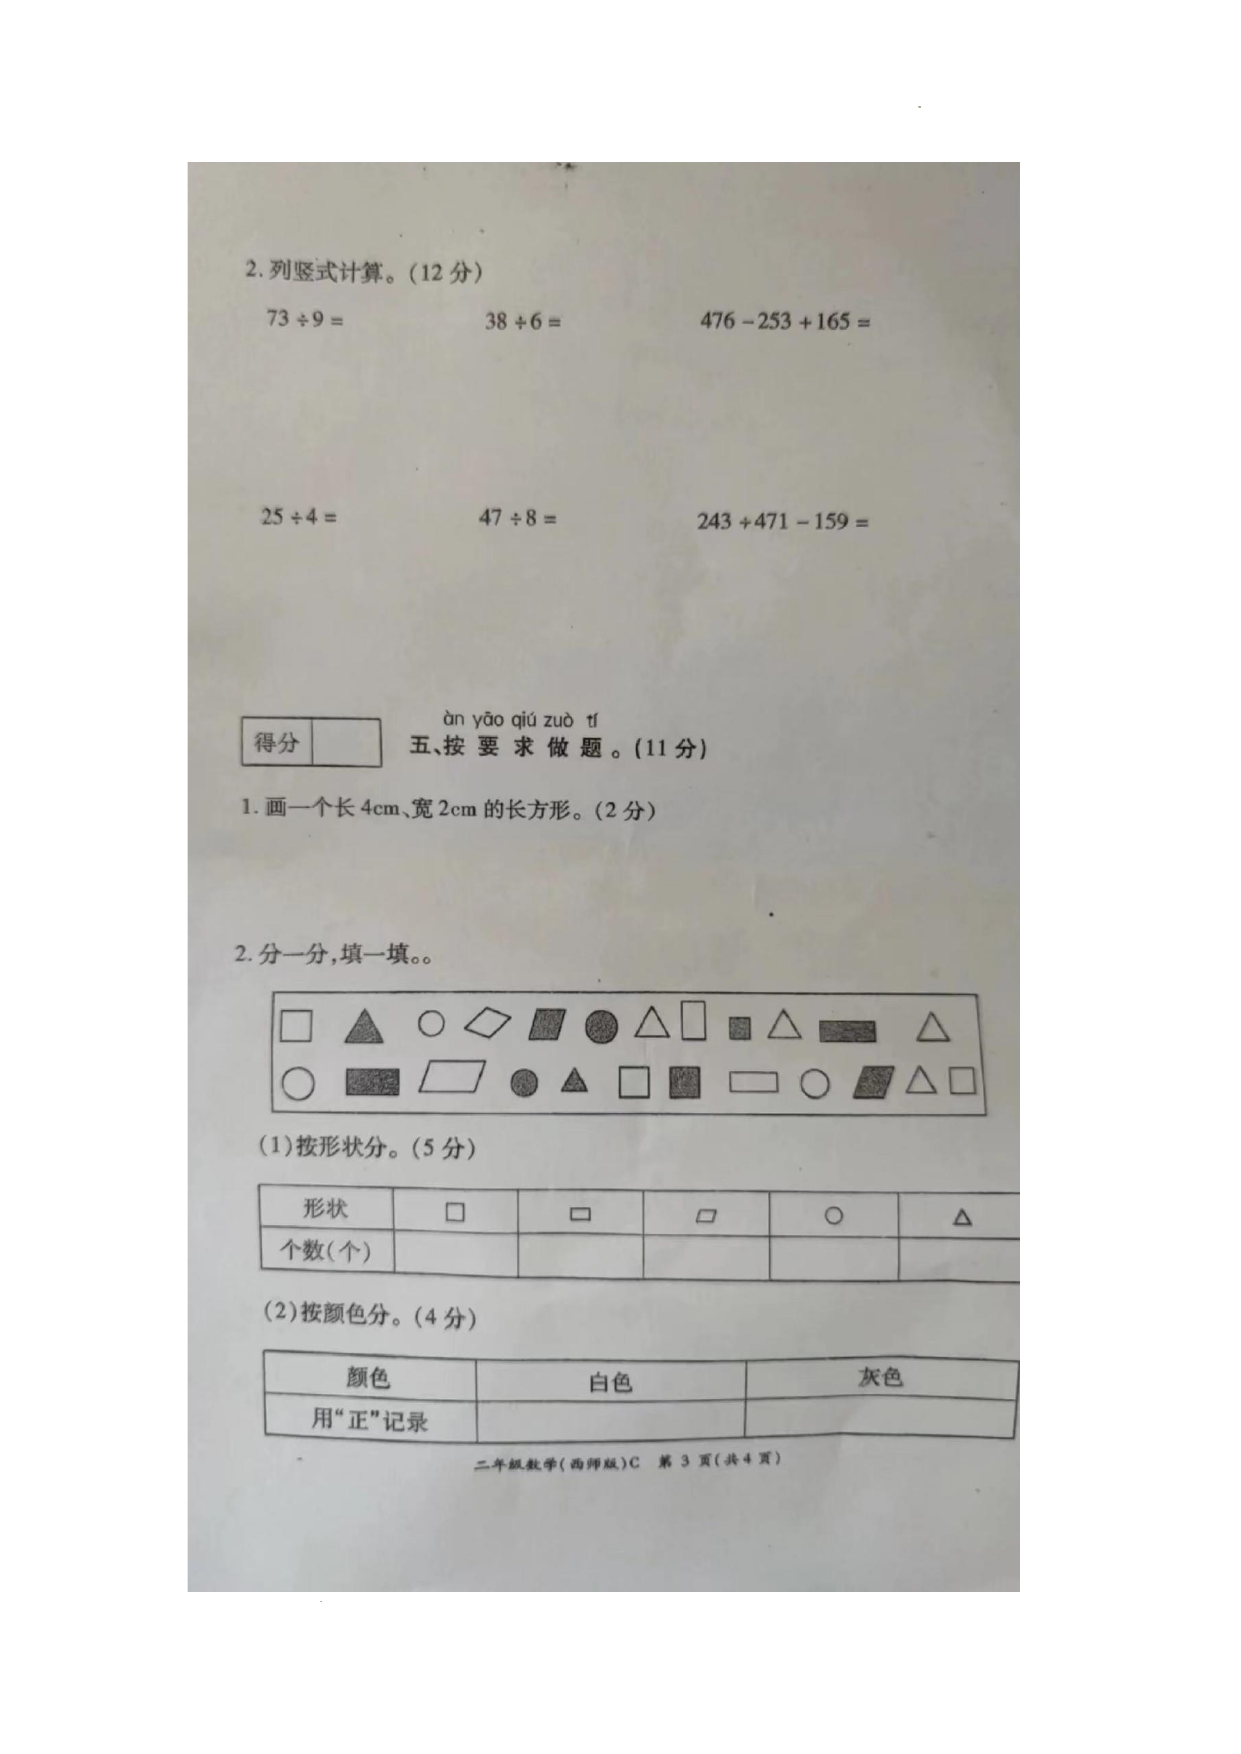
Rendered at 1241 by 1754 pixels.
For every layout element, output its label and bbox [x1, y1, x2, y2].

picture [187, 162, 1020, 1592]
